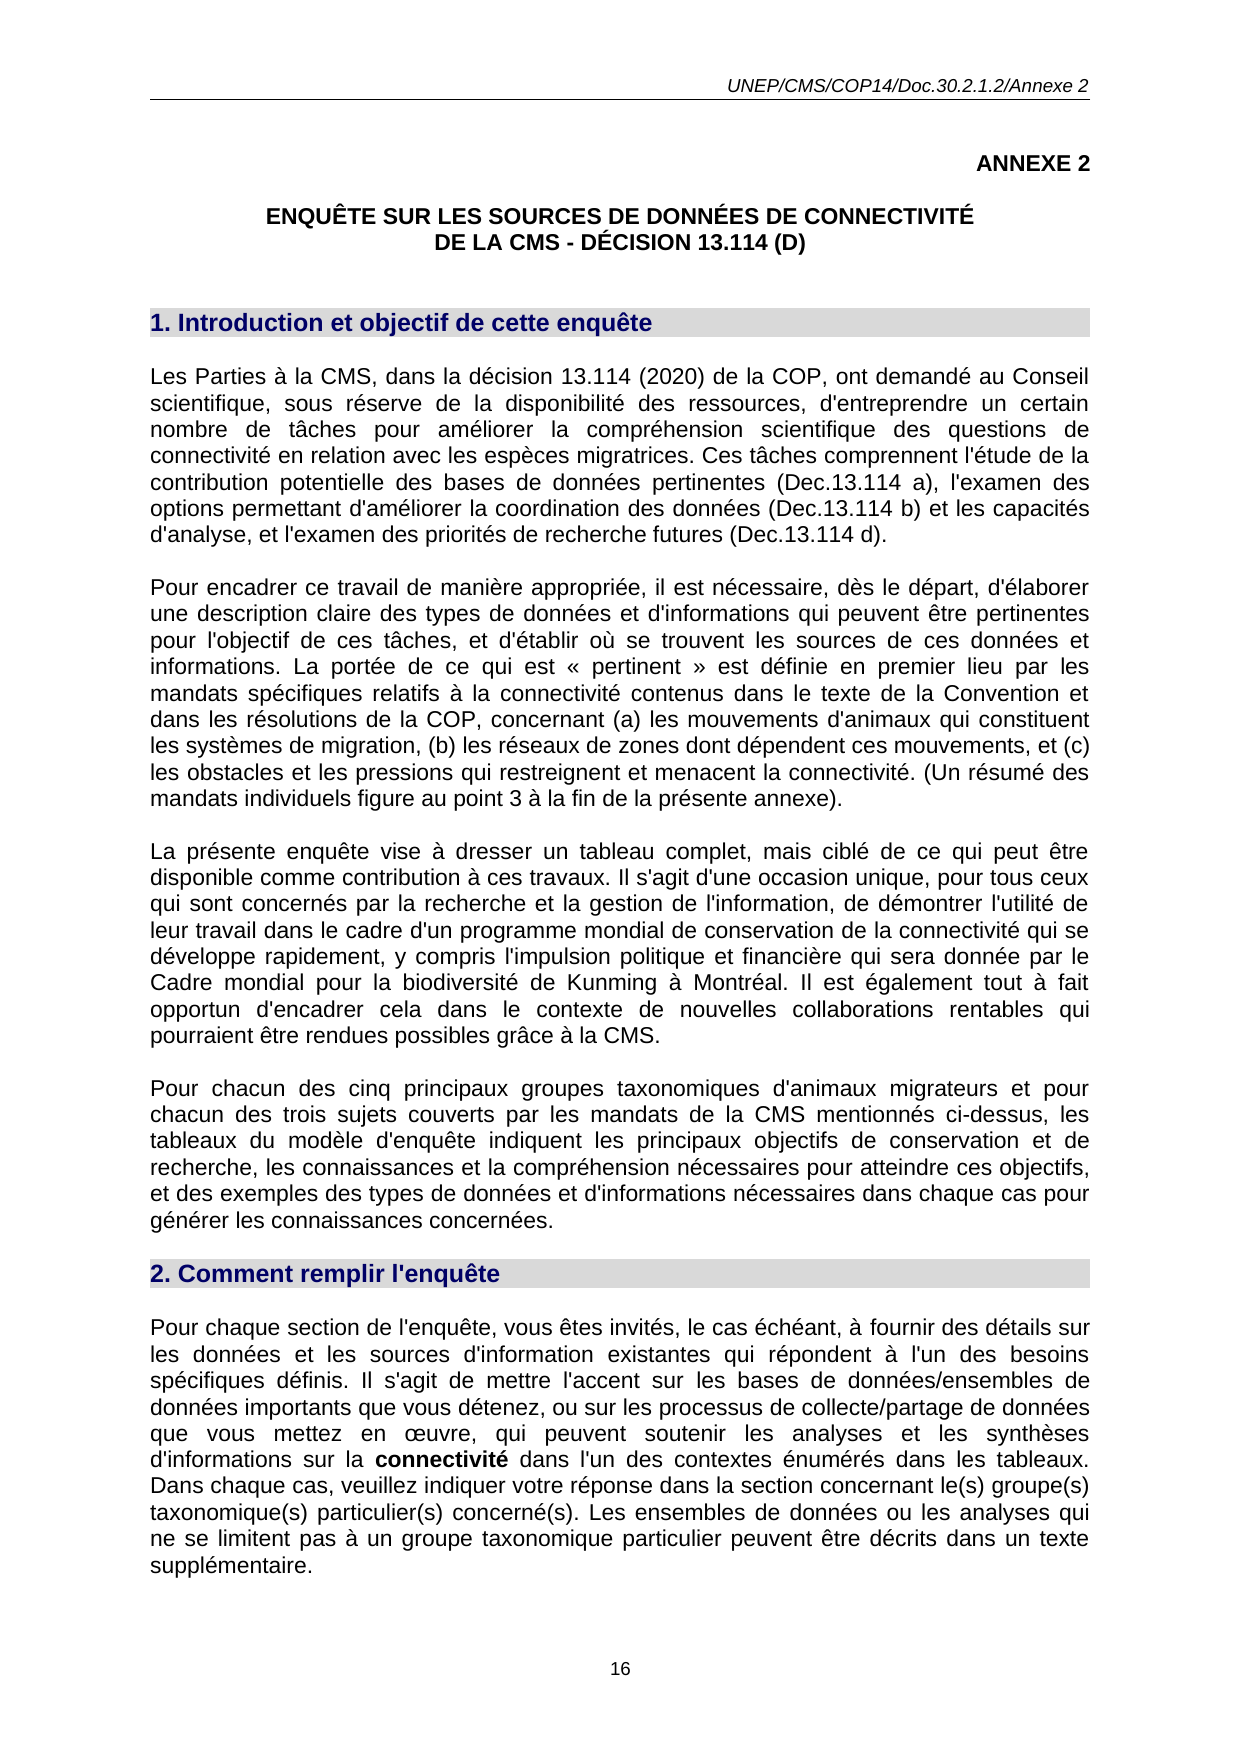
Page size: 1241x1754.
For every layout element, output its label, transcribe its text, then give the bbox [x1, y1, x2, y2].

text 1. Introduction et objectif de cette enquête [150, 308, 1090, 337]
text DE LA CMS - DÉCISION 13.114 (D) [150, 229, 1090, 255]
text Pour encadrer ce travail de manière appropriée, il est nécessaire, dès le départ, d'élaborer une description claire des types de données et d'informations qui peuvent être pertinentes pour l'objectif de ces tâches, et d'établir où se trouvent les sources de ces données et informations. La portée de ce qui est « pertinent » est définie en premier lieu par les mandats spécifiques relatifs à la connectivité contenus dans le texte de la Convention et dans les résolutions de la COP, concernant (a) les mouvements d'animaux qui constituent les systèmes de migration, (b) les réseaux de zones dont dépendent ces mouvements, et (c) les obstacles et les pressions qui restreignent et menacent la connectivité. (Un résumé des mandats individuels figure au point 3 à la fin de la présente annexe). [150, 574, 1090, 811]
text La présente enquête vise à dresser un tableau complet, mais ciblé de ce qui peut être disponible comme contribution à ces travaux. Il s'agit d'une occasion unique, pour tous ceux qui sont concernés par la recherche et la gestion de l'information, de démontrer l'utilité de leur travail dans le cadre d'un programme mondial de conservation de la connectivité qui se développe rapidement, y compris l'impulsion politique et financière qui sera donnée par le Cadre mondial pour la biodiversité de Kunming à Montréal. Il est également tout à fait opportun d'encadrer cela dans le contexte de nouvelles collaborations rentables qui pourraient être rendues possibles grâce à la CMS. [150, 838, 1090, 1048]
text Les Parties à la CMS, dans la décision 13.114 (2020) de la COP, ont demandé au Conseil scientifique, sous réserve de la disponibilité des ressources, d'entreprendre un certain nombre de tâches pour améliorer la compréhension scientifique des questions de connectivité en relation avec les espèces migratrices. Ces tâches comprennent l'étude de la contribution potentielle des bases de données pertinentes (Dec.13.114 a), l'examen des options permettant d'améliorer la coordination des données (Dec.13.114 b) et les capacités d'analyse, et l'examen des priorités de recherche futures (Dec.13.114 d). [150, 363, 1090, 548]
text Pour chacun des cinq principaux groupes taxonomiques d'animaux migrateurs et pour chacun des trois sujets couverts par les mandats de la CMS mentionnés ci-dessus, les tableaux du modèle d'enquête indiquent les principaux objectifs de conservation et de recherche, les connaissances et la compréhension nécessaires pour atteindre ces objectifs, et des exemples des types de données et d'informations nécessaires dans chaque cas pour générer les connaissances concernées. [150, 1075, 1090, 1233]
text Pour chaque section de l'enquête, vous êtes invités, le cas échéant, à fournir des détails sur les données et les sources d'information existantes qui répondent à l'un des besoins spécifiques définis. Il s'agit de mettre l'accent sur les bases de données/ensembles de données importants que vous détenez, ou sur les processus de collecte/partage de données que vous mettez en œuvre, qui peuvent soutenir les analyses et les synthèses d'informations sur la connectivité dans l'un des contextes énumérés dans les tableaux. Dans chaque cas, veuillez indiquer votre réponse dans la section concernant le(s) groupe(s) taxonomique(s) particulier(s) concerné(s). Les ensembles de données ou les analyses qui ne se limitent pas à un groupe taxonomique particulier peuvent être décrits dans un texte supplémentaire. [150, 1314, 1090, 1578]
text ANNEXE 2 [150, 150, 1090, 176]
text ENQUÊTE SUR LES SOURCES DE DONNÉES DE CONNECTIVITÉ [150, 203, 1090, 229]
text 2. Comment remplir l'enquête [150, 1259, 1090, 1288]
